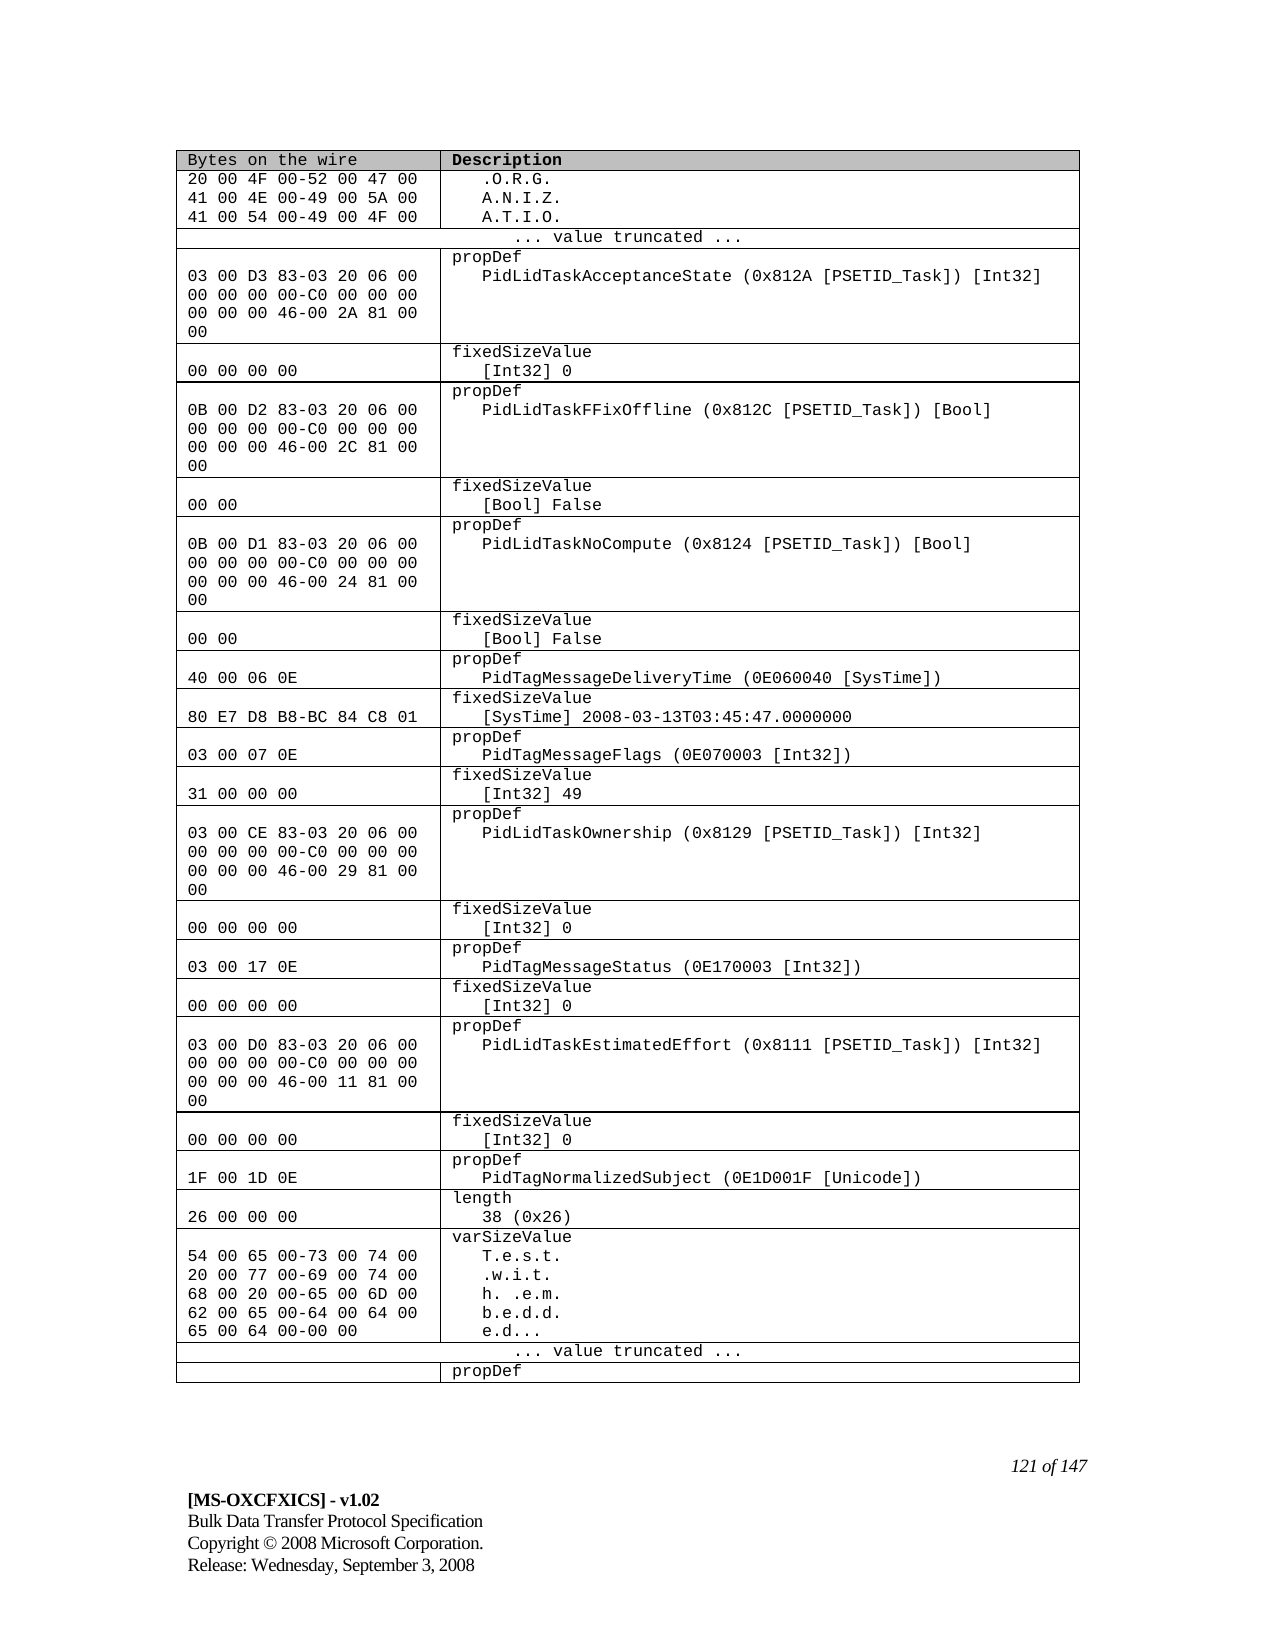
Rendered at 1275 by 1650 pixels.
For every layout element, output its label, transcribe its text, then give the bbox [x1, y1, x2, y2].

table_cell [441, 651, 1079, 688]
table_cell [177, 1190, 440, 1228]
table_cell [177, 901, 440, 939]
table_header Bytes on the wire [177, 151, 440, 170]
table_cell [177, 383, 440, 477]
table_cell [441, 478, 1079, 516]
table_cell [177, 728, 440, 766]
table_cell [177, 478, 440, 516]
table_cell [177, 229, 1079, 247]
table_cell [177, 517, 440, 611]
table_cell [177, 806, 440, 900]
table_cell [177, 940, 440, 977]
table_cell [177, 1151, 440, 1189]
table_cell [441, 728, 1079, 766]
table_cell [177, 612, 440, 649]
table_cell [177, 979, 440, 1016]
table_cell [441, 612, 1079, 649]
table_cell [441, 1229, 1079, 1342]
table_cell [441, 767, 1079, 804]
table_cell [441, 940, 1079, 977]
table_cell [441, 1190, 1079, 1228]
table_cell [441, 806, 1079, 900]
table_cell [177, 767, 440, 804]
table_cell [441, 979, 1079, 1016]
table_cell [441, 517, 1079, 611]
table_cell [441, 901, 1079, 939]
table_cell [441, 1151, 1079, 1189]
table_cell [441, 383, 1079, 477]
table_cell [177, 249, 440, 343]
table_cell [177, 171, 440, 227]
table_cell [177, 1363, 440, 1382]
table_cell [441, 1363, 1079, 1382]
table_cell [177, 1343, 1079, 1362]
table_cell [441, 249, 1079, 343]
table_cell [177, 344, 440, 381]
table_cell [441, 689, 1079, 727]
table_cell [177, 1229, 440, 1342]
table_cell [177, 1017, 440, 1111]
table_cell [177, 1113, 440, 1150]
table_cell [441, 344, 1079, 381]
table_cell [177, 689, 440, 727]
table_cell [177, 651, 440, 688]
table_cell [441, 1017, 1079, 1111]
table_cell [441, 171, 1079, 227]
table_header Description [441, 151, 1079, 170]
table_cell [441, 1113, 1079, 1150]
